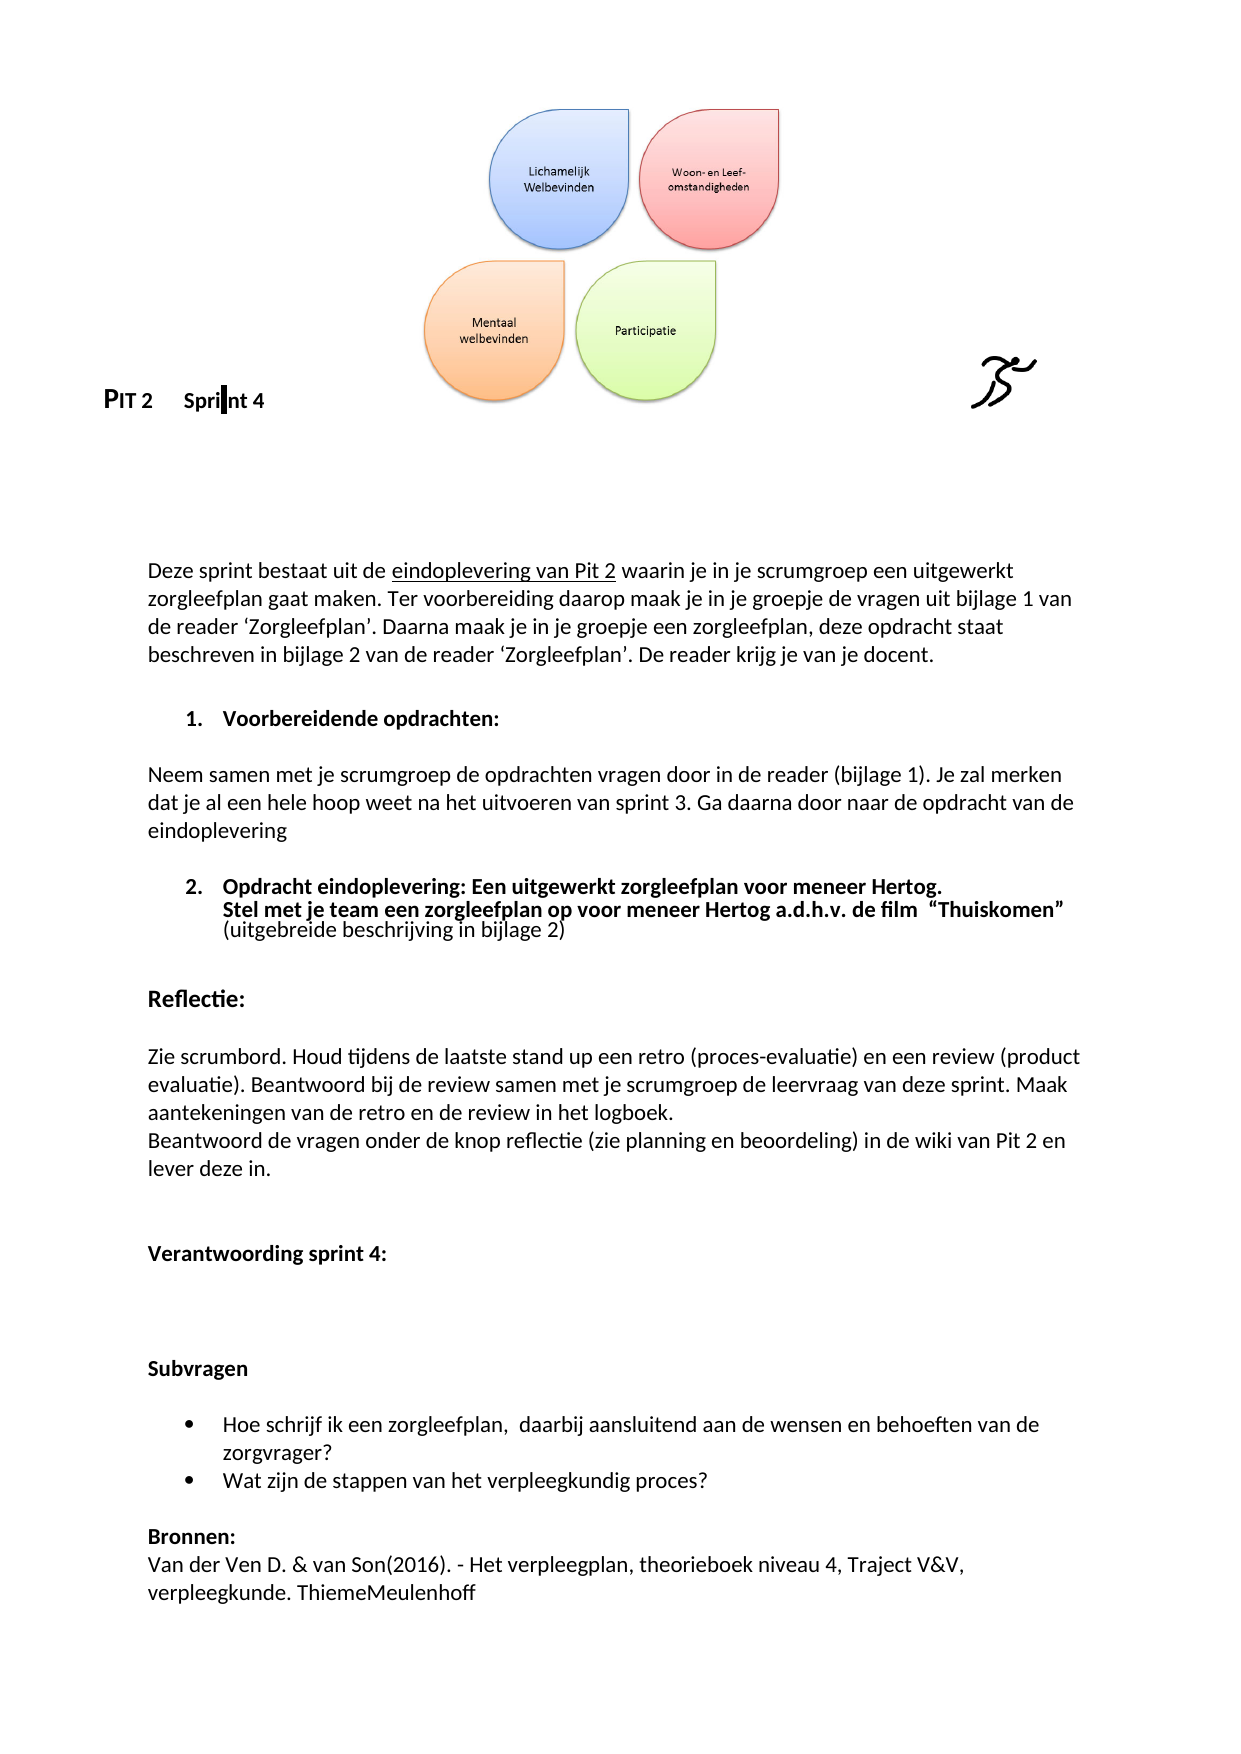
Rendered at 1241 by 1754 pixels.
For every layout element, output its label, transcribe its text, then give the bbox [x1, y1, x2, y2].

list Voorbereidende opdrachten: [185, 704, 1093, 732]
text Zie scrumbord. Houd tijdens de laatste stand up een retro (proces-evaluatie) en een review (product evaluatie). Beantwoord bij de review samen met je scrumgroep de leervraag van deze sprint. Maak aantekeningen van de retro en de review in het logboek. [148, 1042, 1093, 1126]
list Hoe schrijf ik een zorgleefplan, daarbij aansluitend aan de wensen en behoeften van de zorgvrager? [185, 1410, 1093, 1466]
text Neem samen met je scrumgroep de opdrachten vragen door in de reader (bijlage 1). Je zal merken dat je al een hele hoop weet na het uitvoeren van sprint 3. Ga daarna door naar de opdracht van de eindoplevering [148, 760, 1093, 872]
text Reflectie: [148, 984, 1093, 1014]
list Wat zijn de stappen van het verpleegkundig proces? [185, 1466, 1093, 1494]
text Bronnen: [148, 1522, 1093, 1550]
text Subvragen [148, 1354, 1093, 1382]
text Deze sprint bestaat uit de eindoplevering van Pit 2 waarin je in je scrumgroep een uitgewerkt zorgleefplan gaat maken. Ter voorbereiding daarop maak je in je groepje de vragen uit bijlage 1 van de reader ‘Zorgleefplan’. Daarna maak je in je groepje een zorgleefplan, deze opdracht staat beschreven in bijlage 2 van de reader ‘Zorgleefplan’. De reader krijg je van je docent. [148, 556, 1093, 668]
picture [419, 103, 788, 409]
list Stel met je team een zorgleefplan op voor meneer Hertog a.d.h.v. de film “Thuiskomen” (uitgebreide beschrijving in bijlage 2) [223, 900, 1093, 942]
text Verantwoording sprint 4: [148, 1239, 1093, 1267]
text Beantwoord de vragen onder de knop reflectie (zie planning en beoordeling) in de wiki van Pit 2 en lever deze in. [148, 1126, 1093, 1182]
list Opdracht eindoplevering: Een uitgewerkt zorgleefplan voor meneer Hertog. [185, 872, 1093, 900]
text Van der Ven D. & van Son(2016). - Het verpleegplan, theorieboek niveau 4, Traject V&V, verpleegkunde. ThiemeMeulenhoff [148, 1550, 1093, 1606]
picture [969, 354, 1038, 409]
